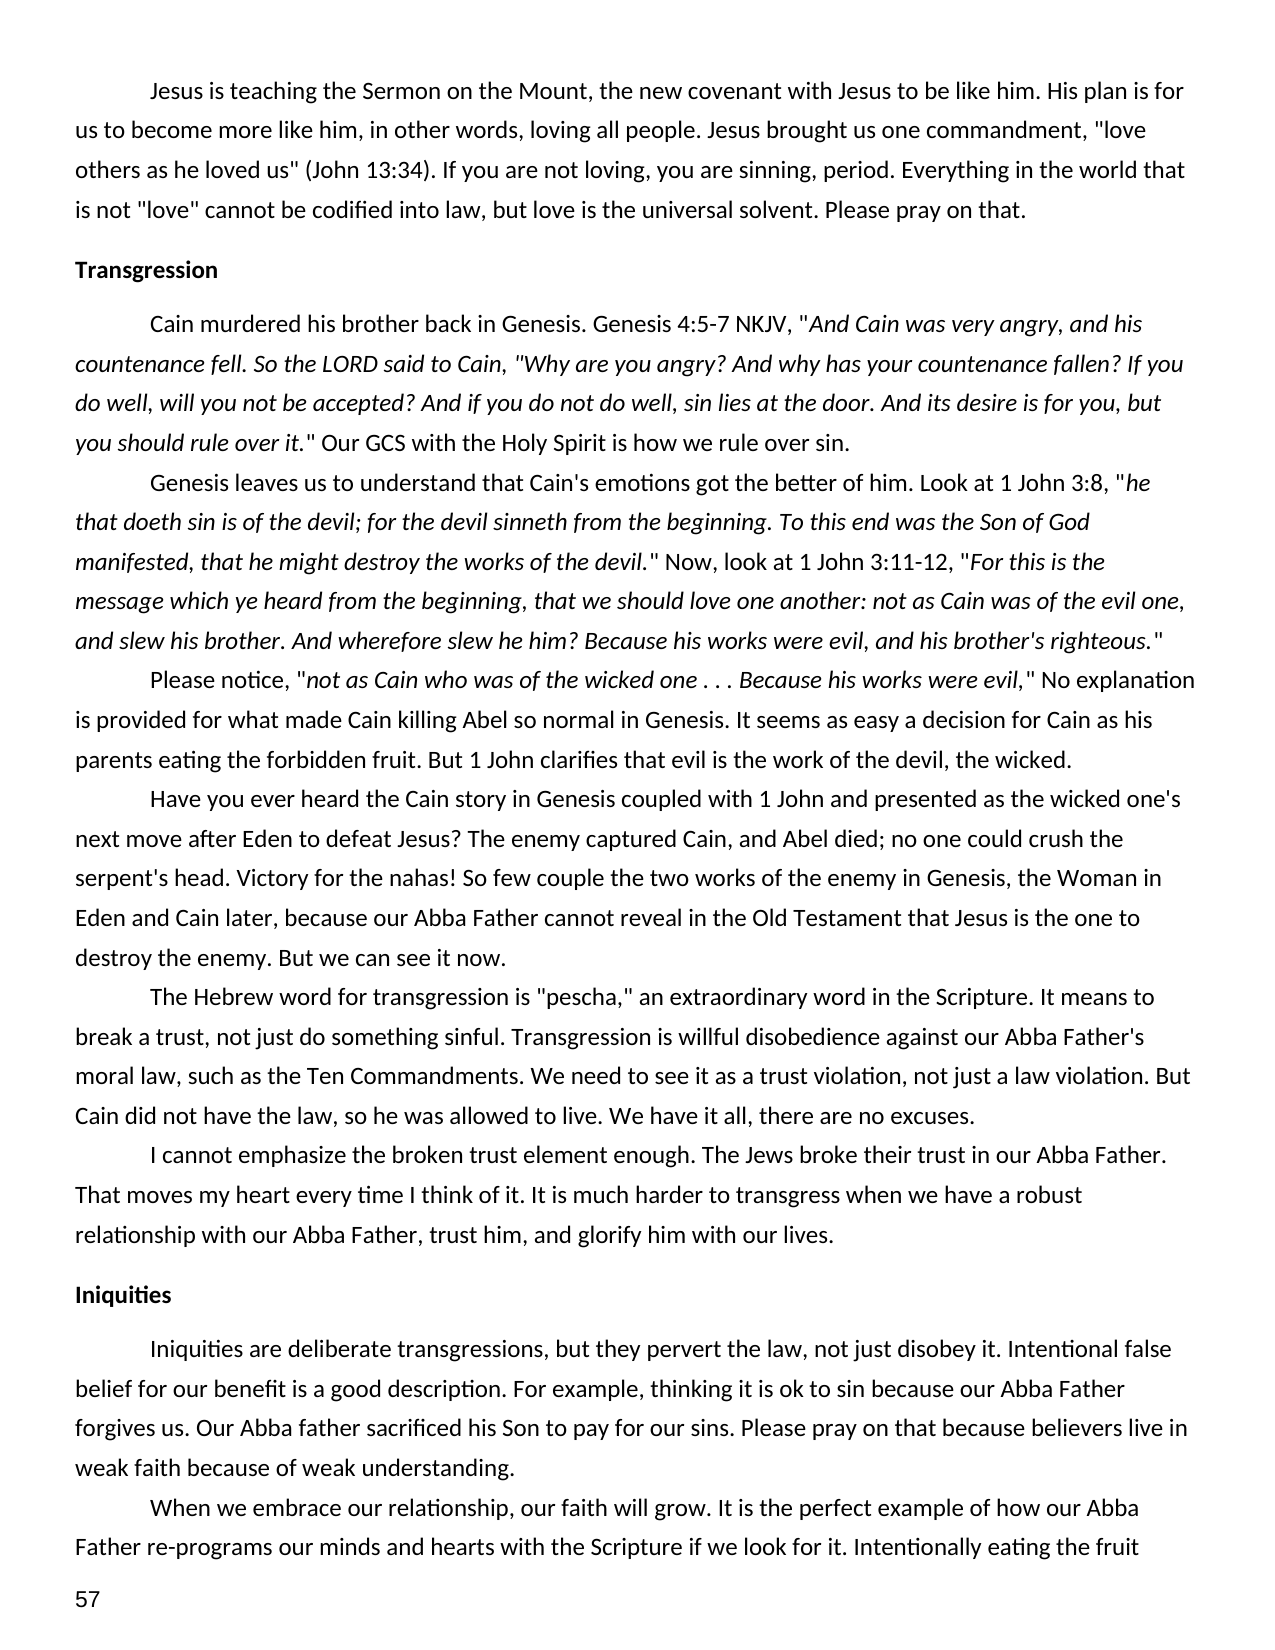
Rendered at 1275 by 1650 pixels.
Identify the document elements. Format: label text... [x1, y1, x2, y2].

subtitle Iniquities [75, 1279, 1200, 1310]
text Genesis leaves us to understand that Cain's emotions got the better of him. Look at 1 John 3:8, "he that doeth sin is of the devil; for the devil sinneth from the beginning. To this end was the Son of God manifested, that he might destroy the works of the devil." Now, look at 1 John 3:11-12, "For this is the message which ye heard from the beginning, that we should love one another: not as Cain was of the evil one, and slew his brother. And wherefore slew he him? Because his works were evil, and his brother's righteous." [75, 467, 1200, 656]
text Cain murdered his brother back in Genesis. Genesis 4:5-7 NKJV, "And Cain was very angry, and his countenance fell. So the LORD said to Cain, "Why are you angry? And why has your countenance fallen? If you do well, will you not be accepted? And if you do not do well, sin lies at the door. And its desire is for you, but you should rule over it." Our GCS with the Holy Spirit is how we rule over sin. [75, 308, 1200, 458]
text I cannot emphasize the broken trust element enough. The Jews broke their trust in our Abba Father. That moves my heart every time I think of it. It is much harder to transgress when we have a robust relationship with our Abba Father, trust him, and glorify him with our lives. [75, 1139, 1200, 1249]
text Have you ever heard the Cain story in Genesis coupled with 1 John and presented as the wicked one's next move after Eden to defeat Jesus? The enemy captured Cain, and Abel died; no one could crush the serpent's head. Victory for the nahas! So few couple the two works of the enemy in Genesis, the Woman in Eden and Cain later, because our Abba Father cannot reveal in the Old Testament that Jesus is the one to destroy the enemy. But we can see it now. [75, 783, 1200, 972]
text Iniquities are deliberate transgressions, but they pervert the law, not just disobey it. Intentional false belief for our benefit is a good description. For example, thinking it is ok to sin because our Abba Father forgives us. Our Abba father sacrificed his Son to pay for our sins. Please pray on that because believers live in weak faith because of weak understanding. [75, 1333, 1200, 1483]
text The Hebrew word for transgression is "pescha," an extraordinary word in the Scripture. It means to break a trust, not just do something sinful. Transgression is willful disobedience against our Abba Father's moral law, such as the Ten Commandments. We need to see it as a trust violation, not just a law violation. But Cain did not have the law, so he was allowed to live. We have it all, there are no excuses. [75, 981, 1200, 1131]
subtitle Transgression [75, 254, 1200, 285]
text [75, 1492, 1200, 1562]
text Jesus is teaching the Sermon on the Mount, the new covenant with Jesus to be like him. His plan is for us to become more like him, in other words, loving all people. Jesus brought us one commandment, "love others as he loved us" (John 13:34). If you are not loving, you are sinning, period. Everything in the world that is not "love" cannot be codified into law, but love is the universal solvent. Please pray on that. [75, 75, 1200, 224]
text Please notice, "not as Cain who was of the wicked one . . . Because his works were evil," No explanation is provided for what made Cain killing Abel so normal in Genesis. It seems as easy a decision for Cain as his parents eating the forbidden fruit. But 1 John clarifies that evil is the work of the devil, the wicked. [75, 664, 1200, 774]
